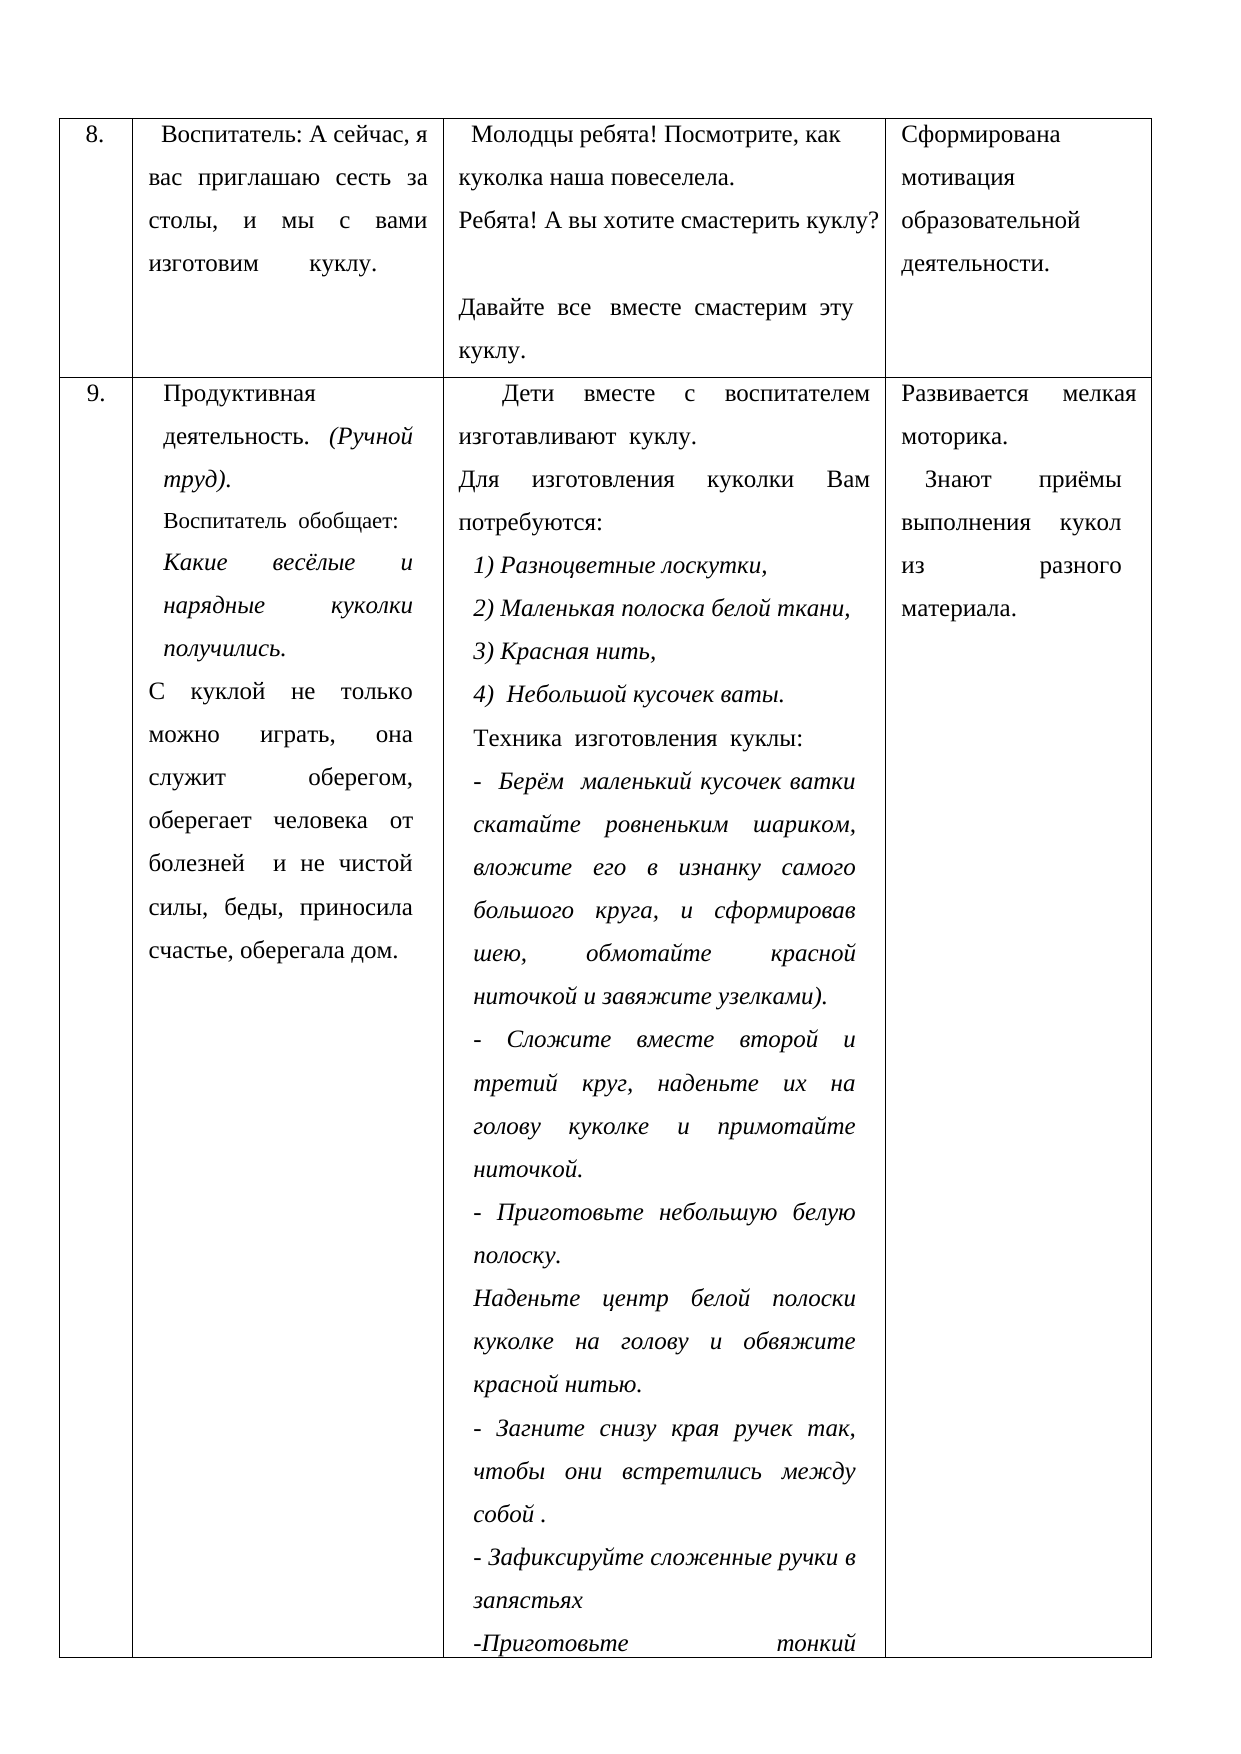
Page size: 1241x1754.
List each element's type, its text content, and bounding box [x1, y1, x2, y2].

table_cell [444, 378, 885, 1657]
table_cell Сформирована мотивация образовательной деятельности. [886, 119, 1151, 377]
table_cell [886, 378, 1151, 1657]
table_cell Воспитатель: А сейчас, я вас приглашаю сесть за столы, и мы с вами изготовим куклу. [133, 119, 443, 377]
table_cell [133, 378, 443, 1657]
table_cell 9. [60, 378, 132, 1657]
table_cell 8. [60, 119, 132, 377]
table_cell Молодцы ребята! Посмотрите, как куколка наша повеселела. Ребята! А вы хотите смастерить куклу? Давайте все вместе смастерим эту куклу. [444, 119, 885, 377]
